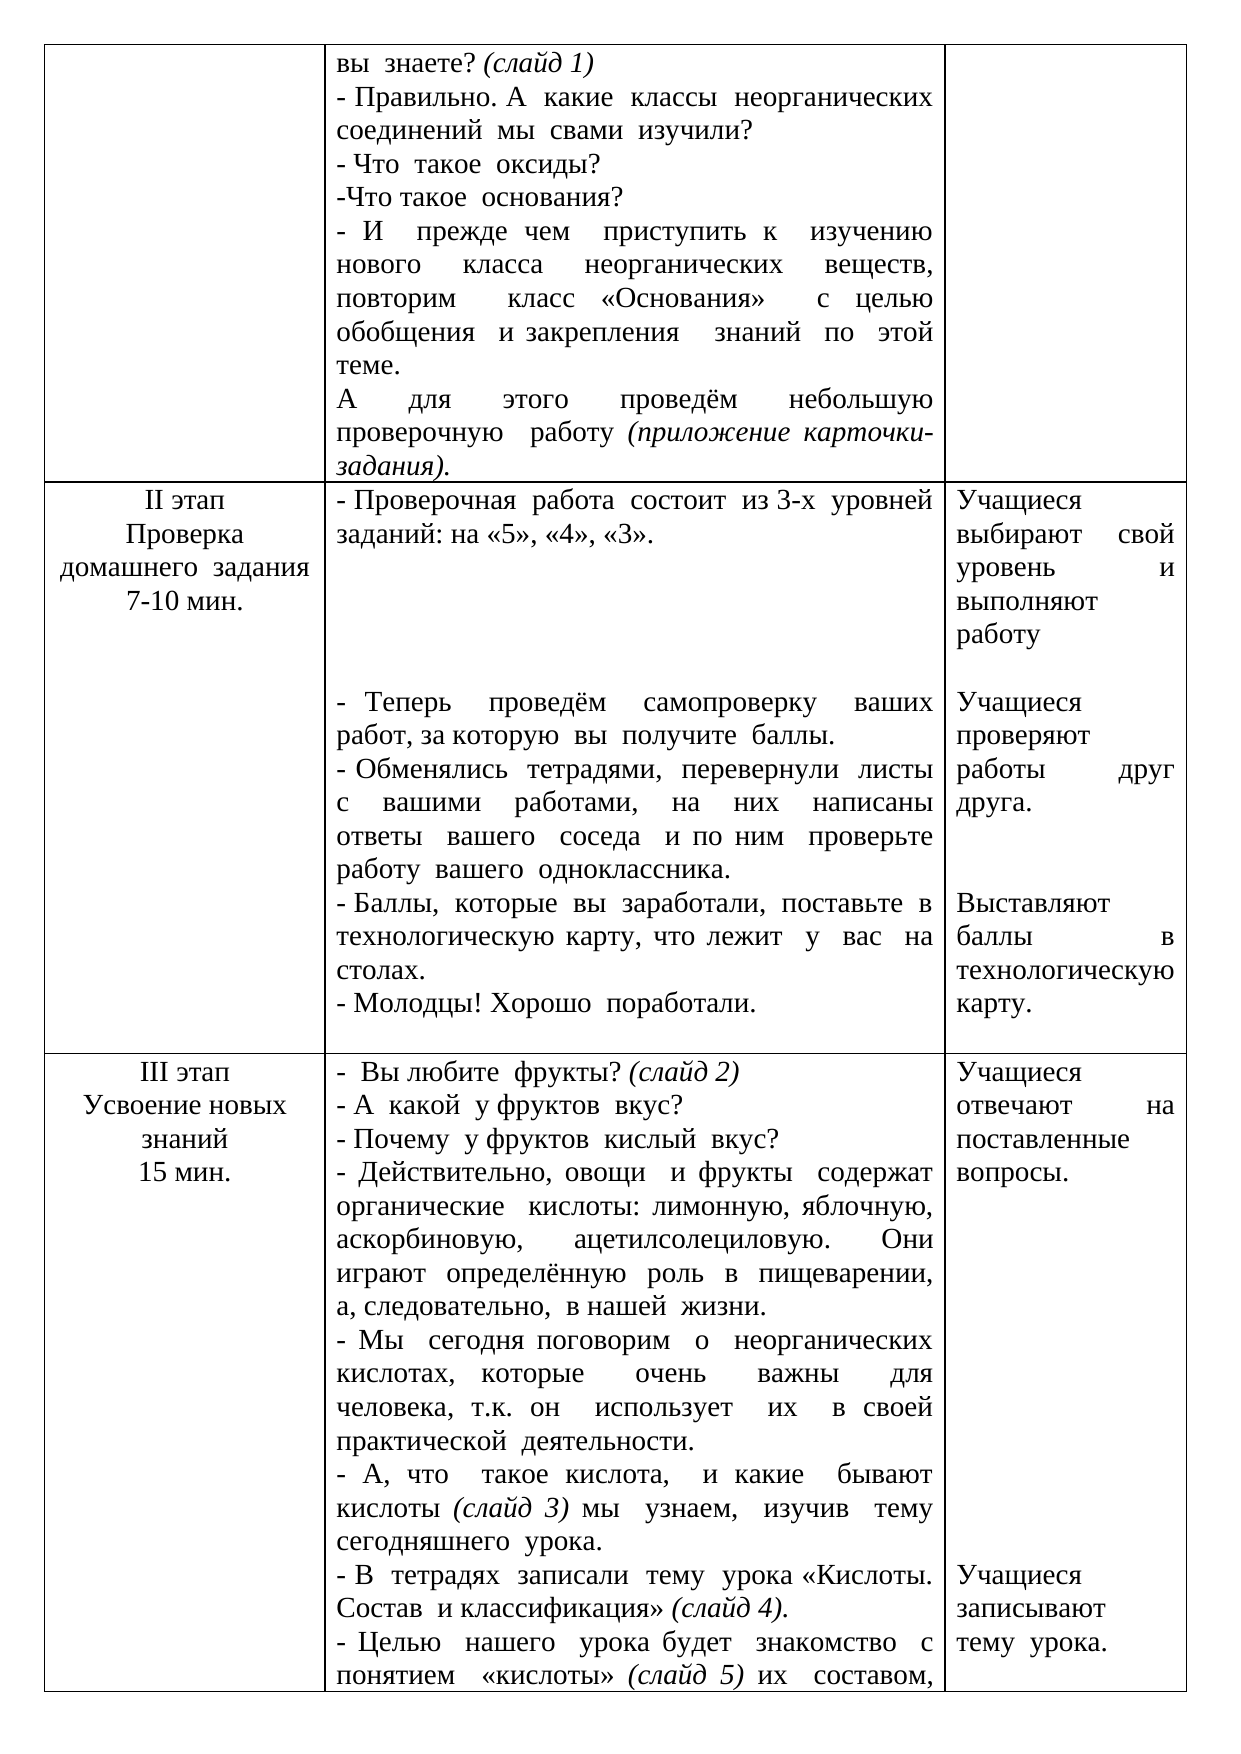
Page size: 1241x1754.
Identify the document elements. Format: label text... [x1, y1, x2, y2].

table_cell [45, 1054, 324, 1691]
table_cell Учащиеся выбирают свой уровень и выполняют работу Учащиеся проверяют работы друг друга. Выставляют баллы в технологическую карту. [946, 483, 1186, 1053]
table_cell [946, 1054, 1186, 1691]
table_cell II этап Проверка домашнего задания 7-10 мин. [45, 483, 324, 1053]
table_cell [946, 45, 1186, 481]
table_cell - Проверочная работа состоит из 3-х уровней заданий: на «5», «4», «3». - Теперь проведём самопроверку ваших работ, за которую вы получите баллы. - Обменялись тетрадями, перевернули листы с вашими работами, на них написаны ответы вашего соседа и по ним проверьте работу вашего одноклассника. - Баллы, которые вы заработали, поставьте в технологическую карту, что лежит у вас на столах. - Молодцы! Хорошо поработали. [326, 483, 944, 1053]
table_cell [326, 45, 944, 481]
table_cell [45, 45, 324, 481]
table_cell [326, 1054, 944, 1691]
